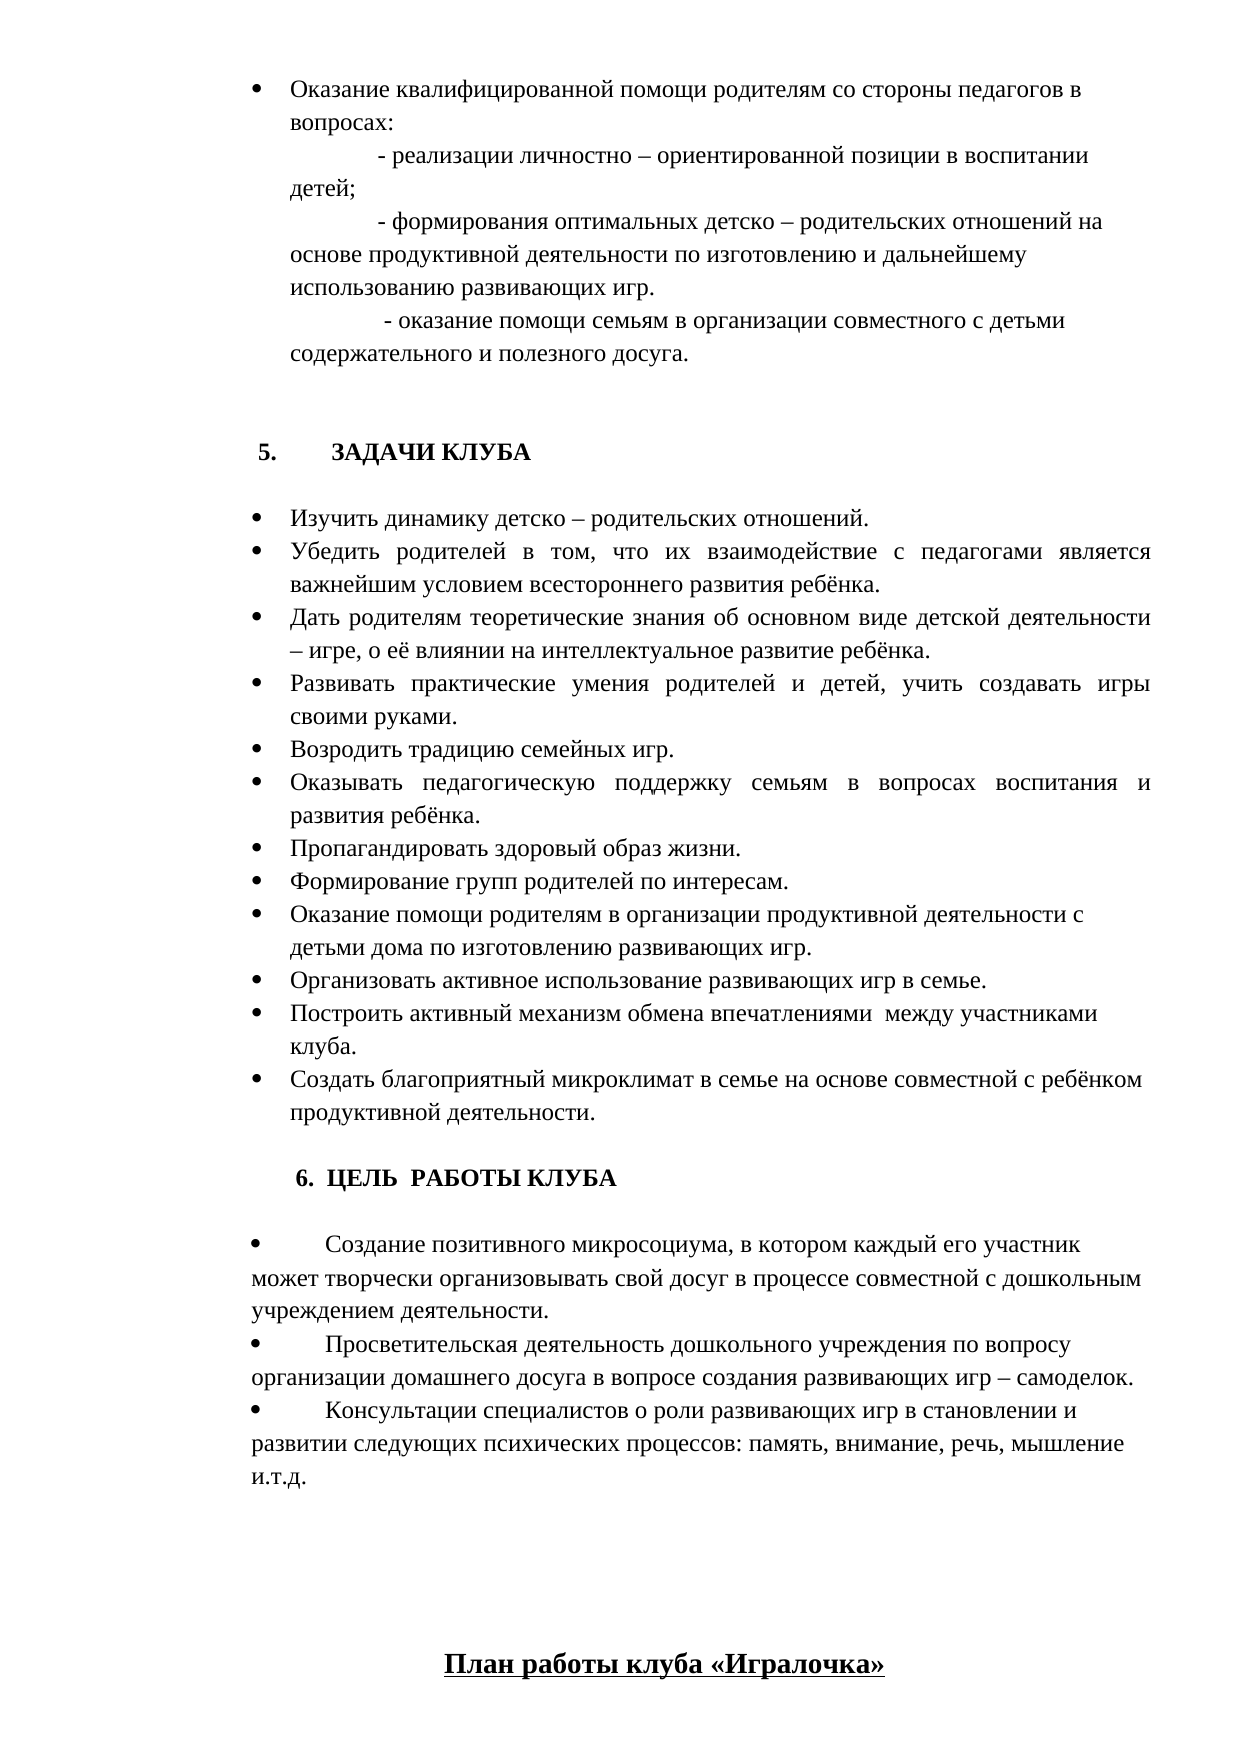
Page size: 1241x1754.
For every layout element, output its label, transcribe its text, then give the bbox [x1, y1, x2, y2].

list - оказание помощи семьям в организации совместного с детьми содержательного и полезного досуга. [290, 305, 1152, 367]
list Организовать активное использование развивающих игр в семье. [252, 965, 1152, 994]
list Построить активный механизм обмена впечатлениями между участниками клуба. [252, 998, 1152, 1060]
list Дать родителям теоретические знания об основном виде детской деятельности – игре, о её влиянии на интеллектуальное развитие ребёнка. [252, 602, 1152, 664]
list Просветительская деятельность дошкольного учреждения по вопросу организации домашнего досуга в вопросе создания развивающих игр – самоделок. [251, 1329, 1152, 1390]
list Создание позитивного микросоциума, в котором каждый его участник может творчески организовывать свой досуг в процессе совместной с дошкольным учреждением деятельности. [251, 1229, 1152, 1324]
list - реализации личностно – ориентированной позиции в воспитании детей; [290, 140, 1152, 202]
list Оказание помощи родителям в организации продуктивной деятельности с детьми дома по изготовлению развивающих игр. [252, 899, 1152, 961]
list Создать благоприятный микроклимат в семье на основе совместной с ребёнком продуктивной деятельности. [252, 1064, 1152, 1126]
list Развивать практические умения родителей и детей, учить создавать игры своими руками. [252, 668, 1152, 730]
list - формирования оптимальных детско – родительских отношений на основе продуктивной деятельности по изготовлению и дальнейшему использованию развивающих игр. [290, 206, 1152, 301]
list Пропагандировать здоровый образ жизни. [252, 833, 1152, 862]
list ЗАДАЧИ КЛУБА [252, 437, 1152, 466]
list Убедить родителей в том, что их взаимодействие с педагогами является важнейшим условием всестороннего развития ребёнка. [252, 536, 1152, 598]
list Возродить традицию семейных игр. [252, 734, 1152, 763]
list 6. ЦЕЛЬ РАБОТЫ КЛУБА [290, 1163, 1152, 1192]
list Консультации специалистов о роли развивающих игр в становлении и развитии следующих психических процессов: память, внимание, речь, мышление и.т.д. [251, 1395, 1152, 1489]
list Оказывать педагогическую поддержку семьям в вопросах воспитания и развития ребёнка. [252, 767, 1152, 829]
list Формирование групп родителей по интересам. [252, 866, 1152, 895]
list Изучить динамику детско – родительских отношений. [252, 503, 1152, 532]
list Оказание квалифицированной помощи родителям со стороны педагогов в вопросах: [252, 74, 1152, 136]
text План работы клуба «Игралочка» [177, 1647, 1152, 1680]
